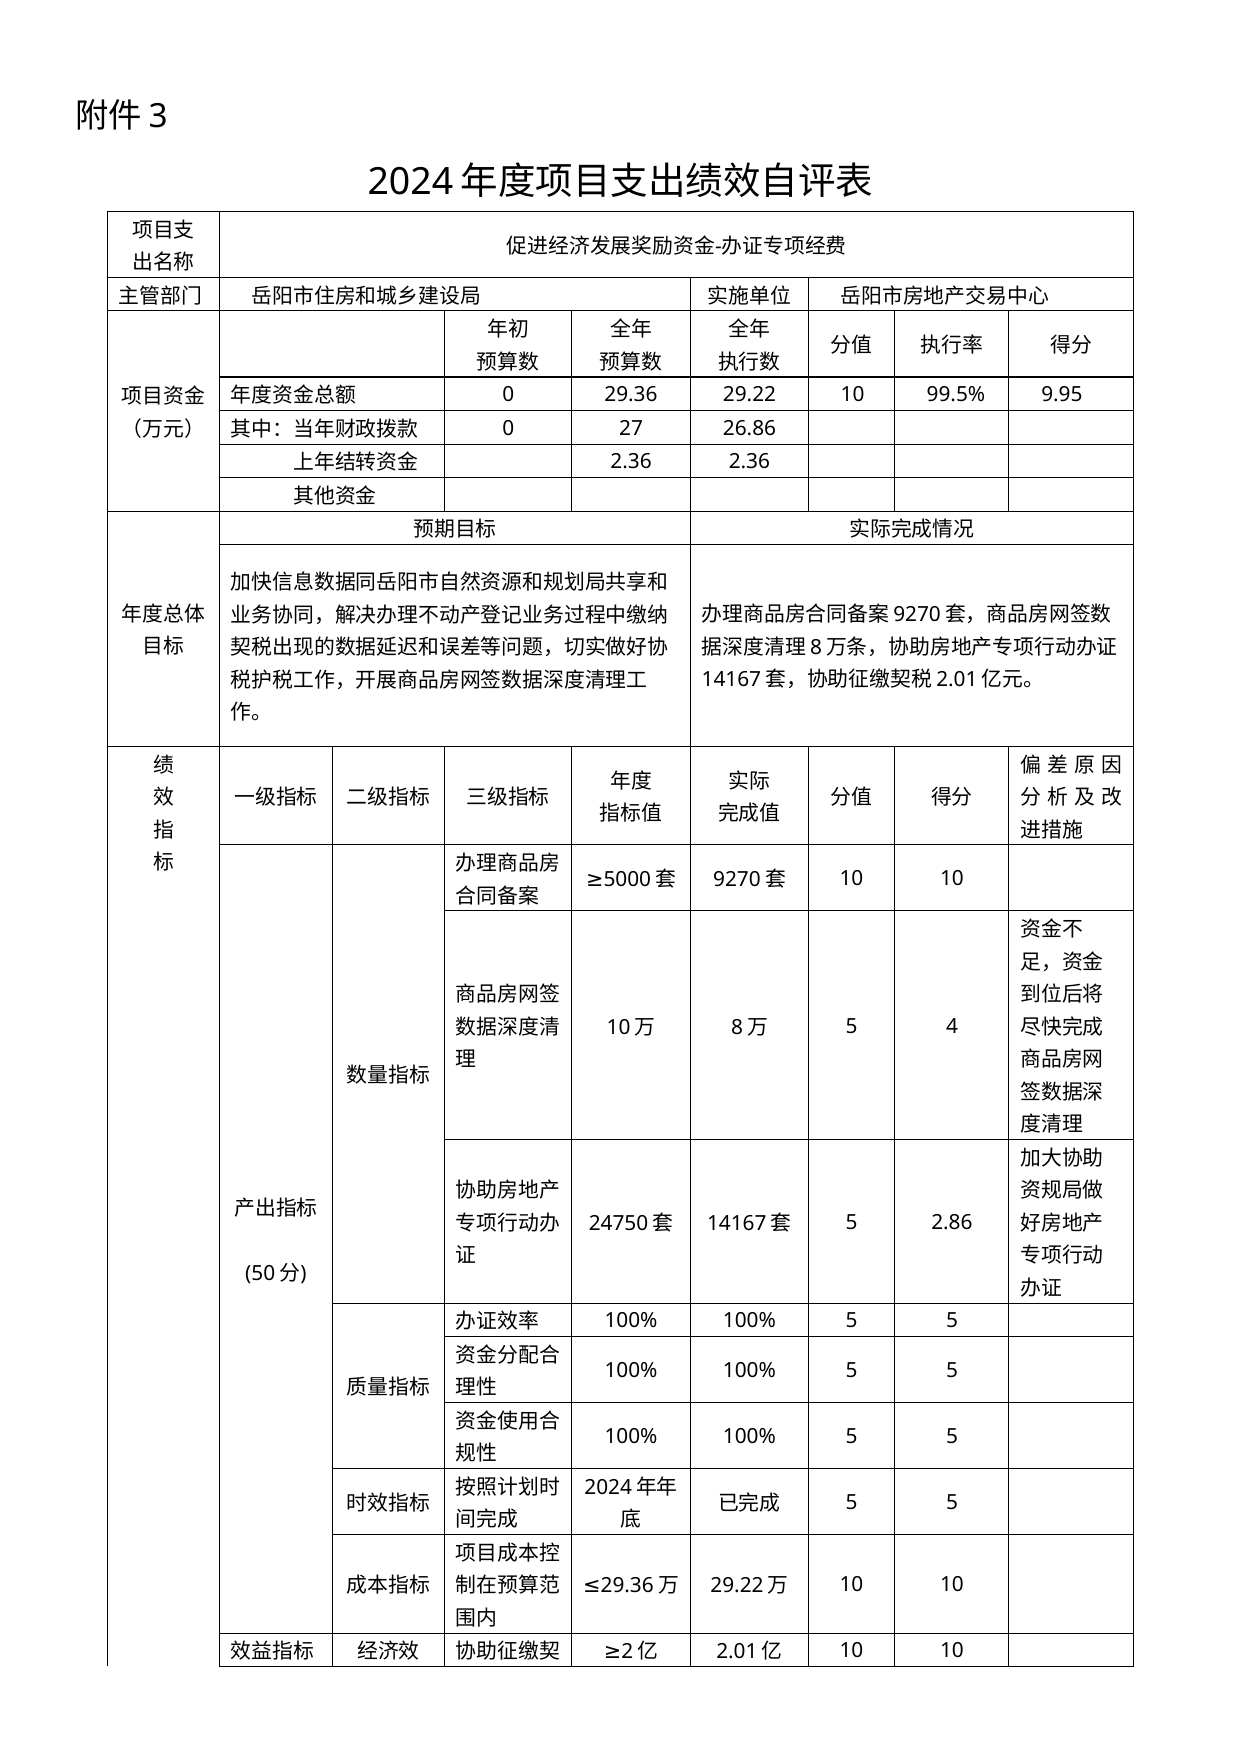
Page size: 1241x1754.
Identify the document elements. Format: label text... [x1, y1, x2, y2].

table_cell ≥5000套 [572, 845, 690, 910]
table_cell [895, 445, 1008, 477]
table_cell 10 [809, 1535, 894, 1633]
table_cell 分值 [809, 747, 894, 844]
table_cell 得分 [1009, 311, 1133, 376]
table_cell 5 [809, 911, 894, 1139]
table_cell 10 [809, 1634, 894, 1666]
table_cell [809, 445, 894, 477]
table_cell 14167套 [691, 1140, 808, 1302]
table_cell 质量指标 [333, 1304, 444, 1468]
table_cell 数量指标 [333, 845, 444, 1302]
table_cell 8万 [691, 911, 808, 1139]
table_cell [1009, 1304, 1133, 1336]
table_cell 岳阳市房地产交易中心 [809, 278, 1133, 310]
table_cell 0 [445, 411, 571, 443]
table_cell 商品房网签数据深度清理 [445, 911, 571, 1139]
table_cell 2.36 [691, 445, 808, 477]
table_cell 9.95 [1009, 378, 1133, 410]
table_cell 产出指标 (50分) [220, 845, 332, 1633]
table_cell 29.22万 [691, 1535, 808, 1633]
table_cell 5 [895, 1304, 1008, 1336]
table_cell 协助房地产专项行动办证 [445, 1140, 571, 1302]
table_cell 资金分配合理性 [445, 1337, 571, 1402]
table_cell [572, 478, 690, 511]
table_cell [895, 478, 1008, 511]
table_cell 预期目标 [220, 512, 690, 544]
table_cell 实施单位 [691, 278, 808, 310]
table_cell 5 [809, 1403, 894, 1468]
table_cell 29.22 [691, 378, 808, 410]
table_header 促进经济发展奖励资金-办证专项经费 [220, 212, 1133, 277]
table_cell 2.86 [895, 1140, 1008, 1302]
table_cell 已完成 [691, 1469, 808, 1534]
table_cell 10 [895, 1535, 1008, 1633]
table_cell 项目资金 （万元） [108, 311, 219, 511]
table_cell 5 [895, 1403, 1008, 1468]
table_cell 成本指标 [333, 1535, 444, 1633]
table_cell 5 [809, 1140, 894, 1302]
table_cell [1009, 411, 1133, 443]
table_cell 100% [691, 1403, 808, 1468]
table_cell [809, 478, 894, 511]
table_cell 资金不足，资金到位后将尽快完成商品房网签数据深度清理 [1009, 911, 1133, 1139]
table_cell ≥2亿 [572, 1634, 690, 1666]
table_cell 10 [809, 845, 894, 910]
text 2024年度项目支出绩效自评表 [75, 146, 1165, 211]
table_cell 5 [809, 1337, 894, 1402]
table_cell 9270套 [691, 845, 808, 910]
table_cell 100% [572, 1403, 690, 1468]
table_cell [1009, 845, 1133, 910]
table_cell [1009, 1535, 1133, 1633]
table_cell 上年结转资金 [220, 445, 444, 477]
table_cell 其他资金 [220, 478, 444, 511]
table_cell ≤29.36万 [572, 1535, 690, 1633]
table_cell 执行率 [895, 311, 1008, 376]
table_cell 一级指标 [220, 747, 332, 844]
table_cell [1009, 1403, 1133, 1468]
table_cell 三级指标 [445, 747, 571, 844]
table_cell 协助征缴契税 [445, 1634, 571, 1666]
table_cell 实际 完成值 [691, 747, 808, 844]
table_cell [220, 311, 444, 376]
table_cell 5 [809, 1304, 894, 1336]
table_cell 10 [895, 845, 1008, 910]
table_cell 24750套 [572, 1140, 690, 1302]
table_cell 资金使用合规性 [445, 1403, 571, 1468]
table_cell 加快信息数据同岳阳市自然资源和规划局共享和业务协同，解决办理不动产登记业务过程中缴纳契税出现的数据延迟和误差等问题，切实做好协税护税工作，开展商品房网签数据深度清理工作。 [220, 545, 690, 746]
table_cell [445, 445, 571, 477]
table_cell 偏差原因分析及改进措施 [1009, 747, 1133, 844]
table_cell 全年 预算数 [572, 311, 690, 376]
table_cell 年度资金总额 [220, 378, 444, 410]
table_cell 得分 [895, 747, 1008, 844]
table_cell 实际完成情况 [691, 512, 1133, 544]
table_cell 办证效率 [445, 1304, 571, 1336]
table_cell 5 [895, 1337, 1008, 1402]
table_cell 100% [691, 1337, 808, 1402]
table_cell 5 [895, 1469, 1008, 1534]
table_cell 2.01亿 [691, 1634, 808, 1666]
table_cell 100% [691, 1304, 808, 1336]
table_cell 100% [572, 1304, 690, 1336]
table_cell 10万 [572, 911, 690, 1139]
table_cell [445, 478, 571, 511]
table_cell 岳阳市住房和城乡建设局 [220, 278, 690, 310]
table_cell 年初 预算数 [445, 311, 571, 376]
table_cell 10 [895, 1634, 1008, 1666]
table_cell [809, 411, 894, 443]
table_header 项目支 出名称 [108, 212, 219, 277]
table_cell 27 [572, 411, 690, 443]
table_cell 2.36 [572, 445, 690, 477]
table_cell 26.86 [691, 411, 808, 443]
table_cell 效益指标 （30分） [220, 1634, 332, 1666]
table_cell [691, 478, 808, 511]
table_cell 二级指标 [333, 747, 444, 844]
table_cell [1009, 1469, 1133, 1534]
table_cell 全年 执行数 [691, 311, 808, 376]
table_cell 29.36 [572, 378, 690, 410]
table_cell 办理商品房合同备案9270套，商品房网签数据深度清理8万条，协助房地产专项行动办证14167套，协助征缴契税2.01亿元。 [691, 545, 1133, 746]
table_cell 分值 [809, 311, 894, 376]
table_cell 0 [445, 378, 571, 410]
table_cell 年度总体目标 [108, 512, 219, 746]
table_cell 经济效 益指标 [333, 1634, 444, 1666]
table_cell 10 [809, 378, 894, 410]
table_cell 办理商品房合同备案 [445, 845, 571, 910]
table_cell 99.5% [895, 378, 1008, 410]
table_cell 年度 指标值 [572, 747, 690, 844]
table_cell 时效指标 [333, 1469, 444, 1534]
table_cell 项目成本控制在预算范围内 [445, 1535, 571, 1633]
table_cell [1009, 445, 1133, 477]
table_cell 100% [572, 1337, 690, 1402]
table_cell 其中：当年财政拨款 [220, 411, 444, 443]
table_cell 4 [895, 911, 1008, 1139]
table_cell [1009, 1337, 1133, 1402]
table_cell 按照计划时间完成 [445, 1469, 571, 1534]
text 填表人： 填报日期： 联系电话： 单位负责人签字：附件3 [75, 81, 1165, 146]
table_cell 主管部门 [108, 278, 219, 310]
table_cell 2024年年底 [572, 1469, 690, 1534]
table_cell [1009, 478, 1133, 511]
table_cell 5 [809, 1469, 894, 1534]
table_cell [1009, 1634, 1133, 1666]
table_cell 绩 效 指 标 [108, 747, 219, 1666]
table_cell 加大协助资规局做好房地产专项行动办证 [1009, 1140, 1133, 1302]
table_cell [895, 411, 1008, 443]
